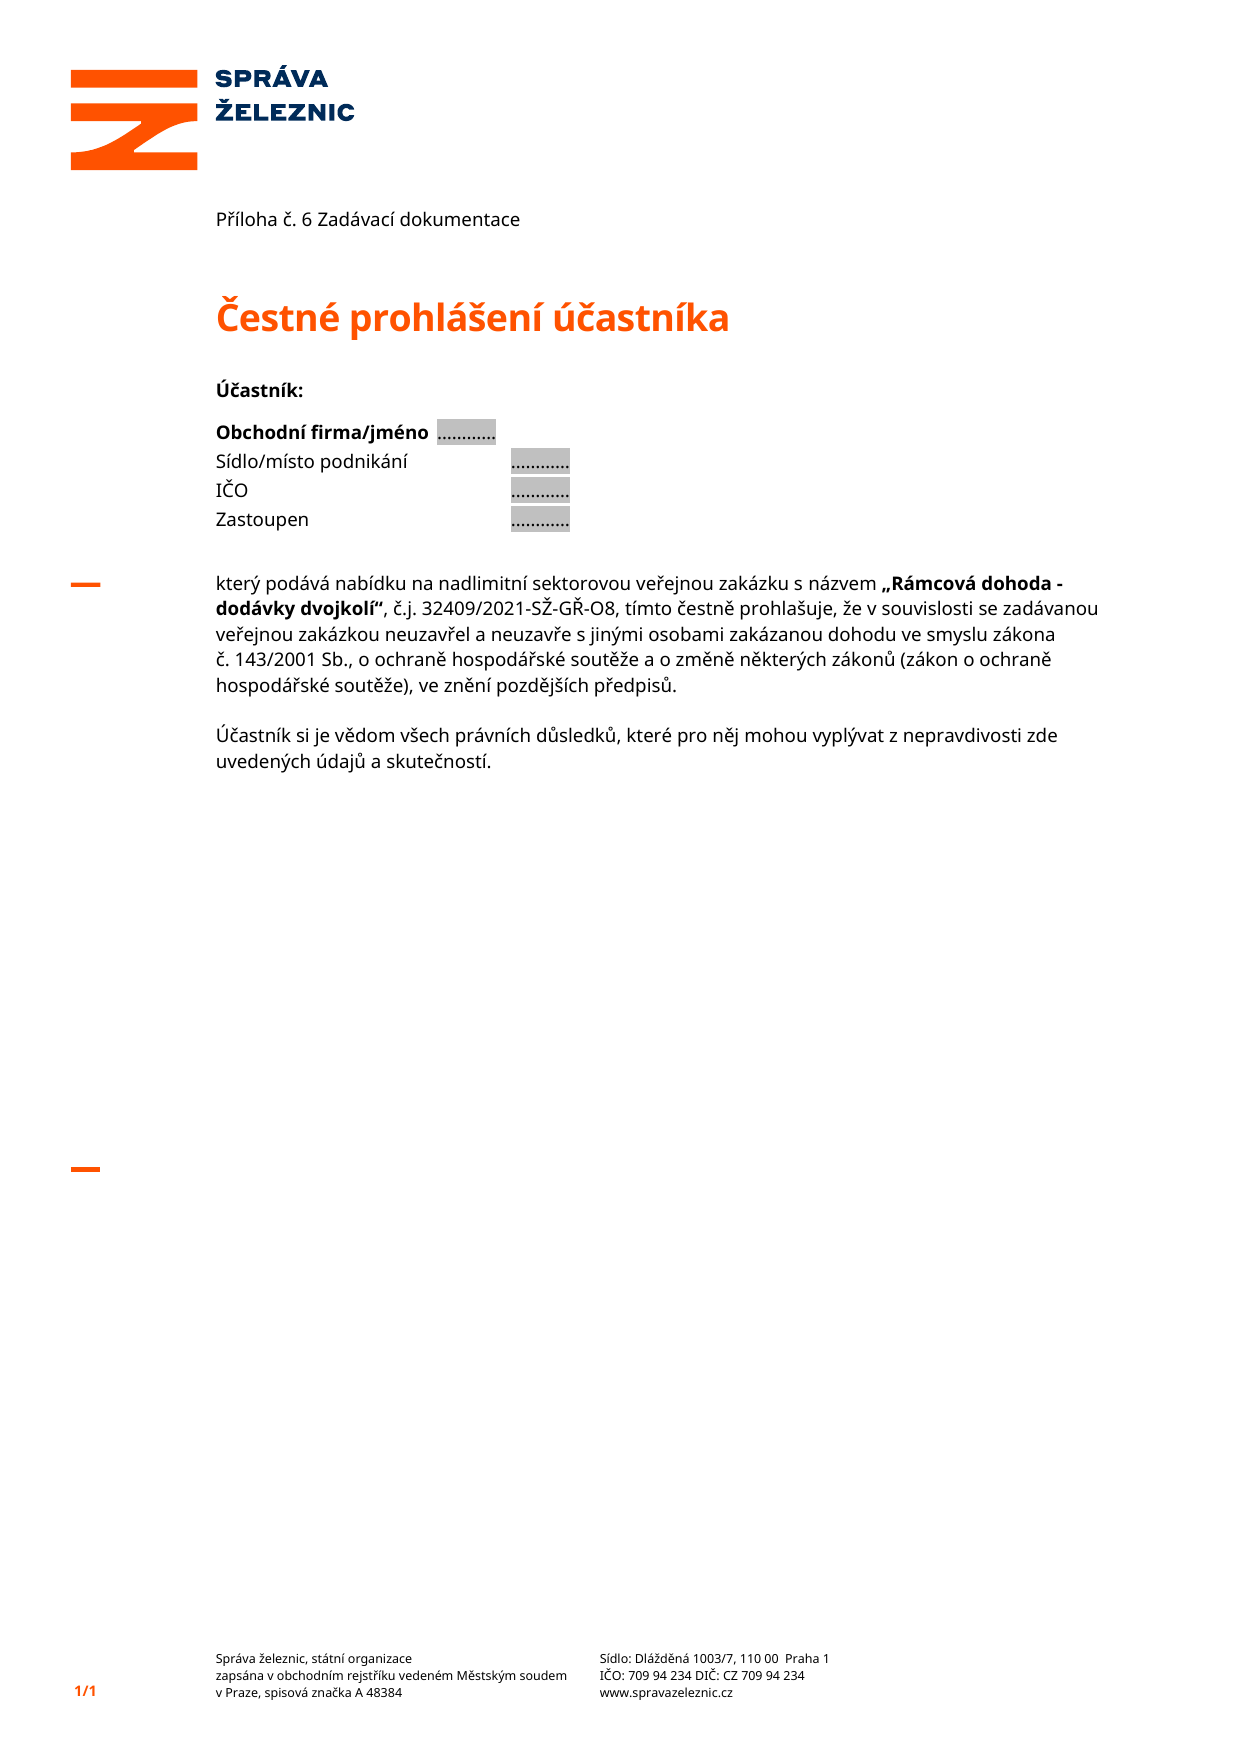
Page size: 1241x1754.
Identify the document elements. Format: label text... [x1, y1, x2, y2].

text Sídlo/místo podnikání ………… [216, 445, 1122, 474]
text Obchodní firma/jméno ………… [216, 416, 1122, 445]
text Čestné prohlášení účastníka [216, 291, 1122, 342]
text Účastník si je vědom všech právních důsledků, které pro něj mohou vyplývat z nepravdivosti zde uvedených údajů a skutečností. [216, 723, 1122, 774]
text Příloha č. 6 Zadávací dokumentace [216, 207, 1122, 232]
text který podává nabídku na nadlimitní sektorovou veřejnou zakázku s názvem „Rámcová dohoda - dodávky dvojkolí“, č.j. 32409/2021-SŽ-GŘ-O8, tímto čestně prohlašuje, že v souvislosti se zadávanou veřejnou zakázkou neuzavřel a neuzavře s jinými osobami zakázanou dohodu ve smyslu zákona č. 143/2001 Sb., o ochraně hospodářské soutěže a o změně některých zákonů (zákon o ochraně hospodářské soutěže), ve znění pozdějších předpisů. [216, 570, 1122, 698]
text IČO ………… [216, 474, 1122, 503]
text Zastoupen ………… [216, 503, 1122, 532]
text Účastník: [216, 373, 1122, 404]
